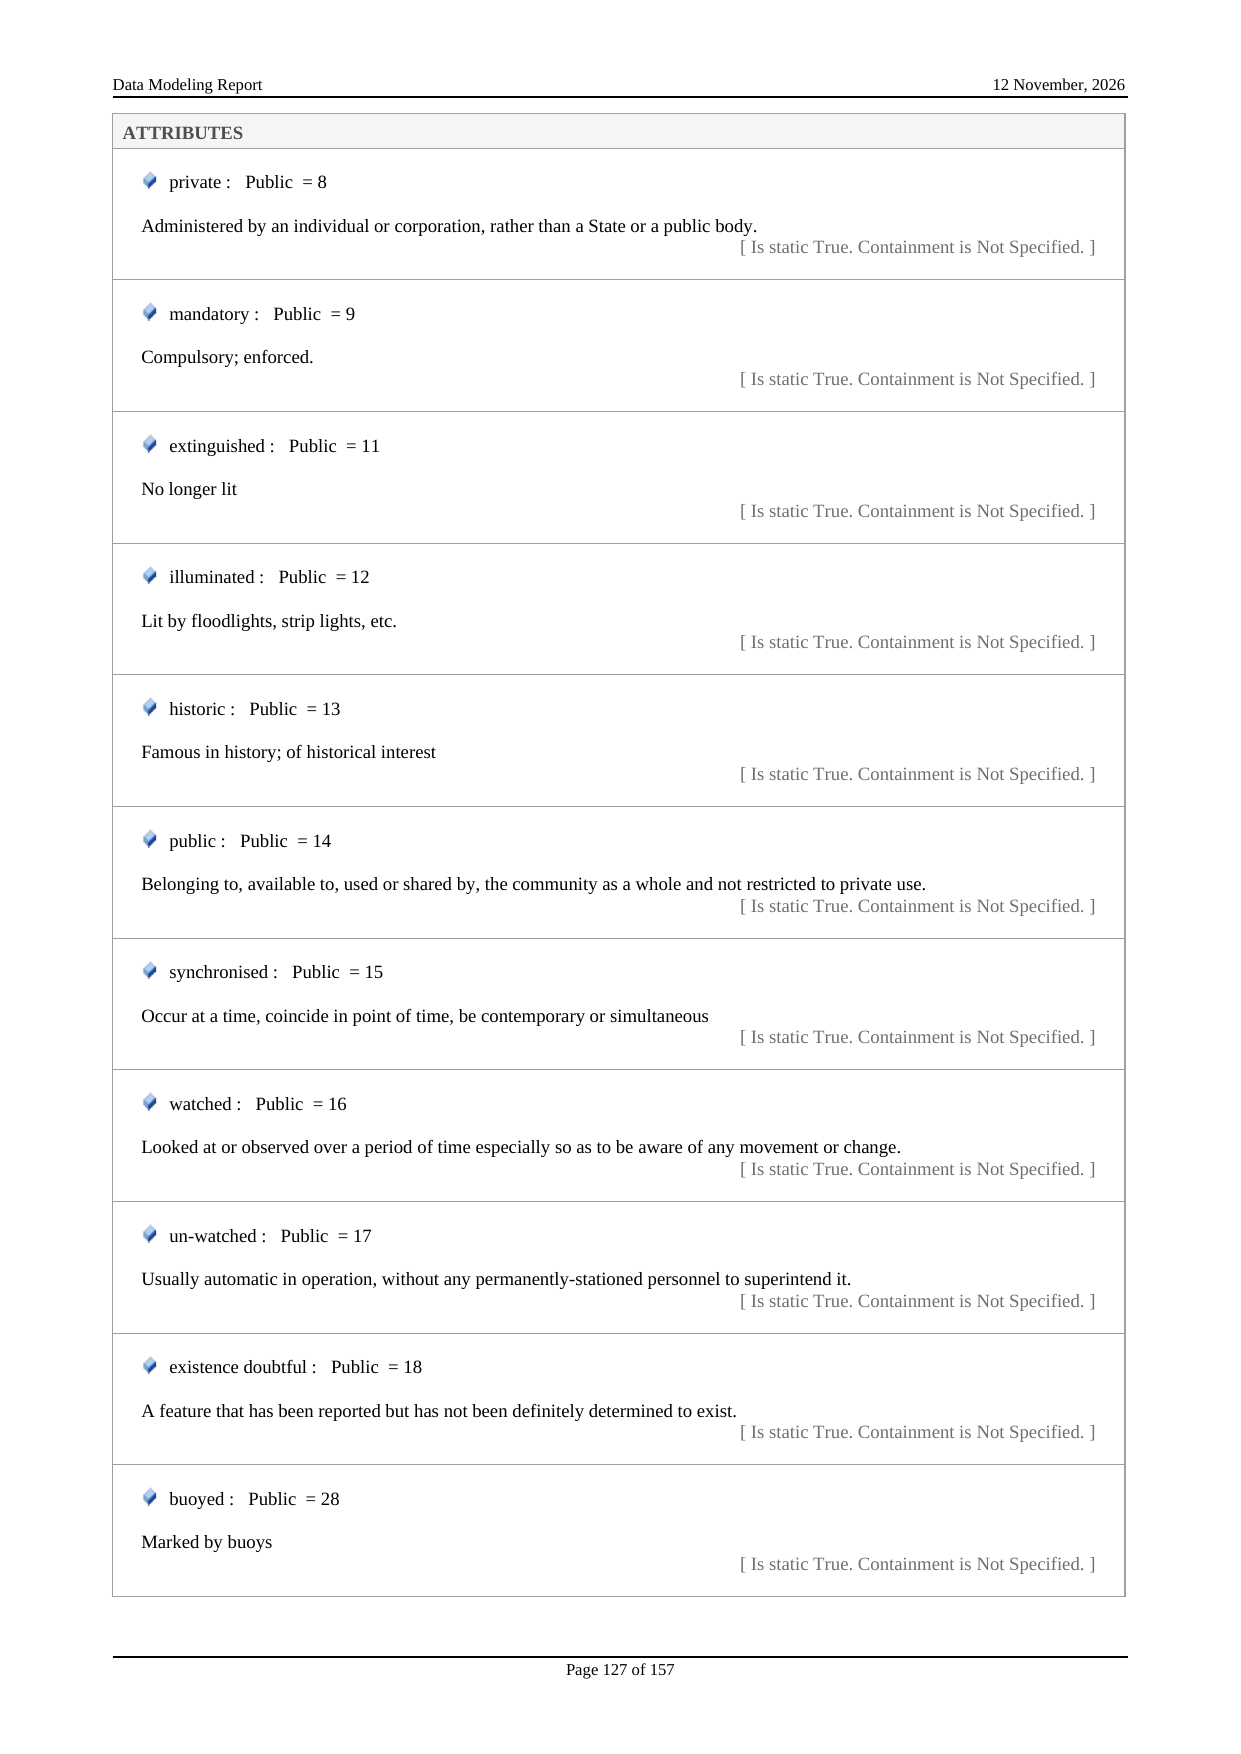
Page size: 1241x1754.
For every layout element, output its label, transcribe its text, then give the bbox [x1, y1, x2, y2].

table_cell un-watched : Public = 17 Usually automatic in operation, without any permanently-stationed personnel to superintend it. [ Is static True. Containment is Not Specified. ] [113, 1202, 1124, 1333]
picture [141, 1355, 160, 1374]
table_cell extinguished : Public = 11 No longer lit [ Is static True. Containment is Not Specified. ] [113, 412, 1124, 543]
table_cell illuminated : Public = 12 Lit by floodlights, strip lights, etc. [ Is static True. Containment is Not Specified. ] [113, 544, 1124, 674]
table_cell historic : Public = 13 Famous in history; of historical interest [ Is static True. Containment is Not Specified. ] [113, 675, 1124, 806]
picture [141, 960, 160, 979]
picture [141, 828, 160, 848]
table_header ATTRIBUTES [113, 114, 1124, 148]
picture [141, 565, 160, 584]
table_cell existence doubtful : Public = 18 A feature that has been reported but has not been definitely determined to exist. [ Is static True. Containment is Not Specified. ] [113, 1334, 1124, 1464]
picture [141, 170, 160, 189]
picture [141, 433, 160, 453]
table_cell private : Public = 8 Administered by an individual or corporation, rather than a State or a public body. [ Is static True. Containment is Not Specified. ] [113, 149, 1124, 279]
table_cell public : Public = 14 Belonging to, available to, used or shared by, the community as a whole and not restricted to private use. [ Is static True. Containment is Not Specified. ] [113, 807, 1124, 938]
picture [141, 1091, 160, 1111]
table_cell buoyed : Public = 28 Marked by buoys [ Is static True. Containment is Not Specified. ] [113, 1465, 1124, 1596]
table_cell mandatory : Public = 9 Compulsory; enforced. [ Is static True. Containment is Not Specified. ] [113, 280, 1124, 411]
picture [141, 696, 160, 716]
picture [141, 1486, 160, 1506]
picture [141, 1223, 160, 1243]
table_cell synchronised : Public = 15 Occur at a time, coincide in point of time, be contemporary or simultaneous [ Is static True. Containment is Not Specified. ] [113, 939, 1124, 1069]
table_cell watched : Public = 16 Looked at or observed over a period of time especially so as to be aware of any movement or change. [ Is static True. Containment is Not Specified. ] [113, 1070, 1124, 1201]
picture [141, 301, 160, 321]
